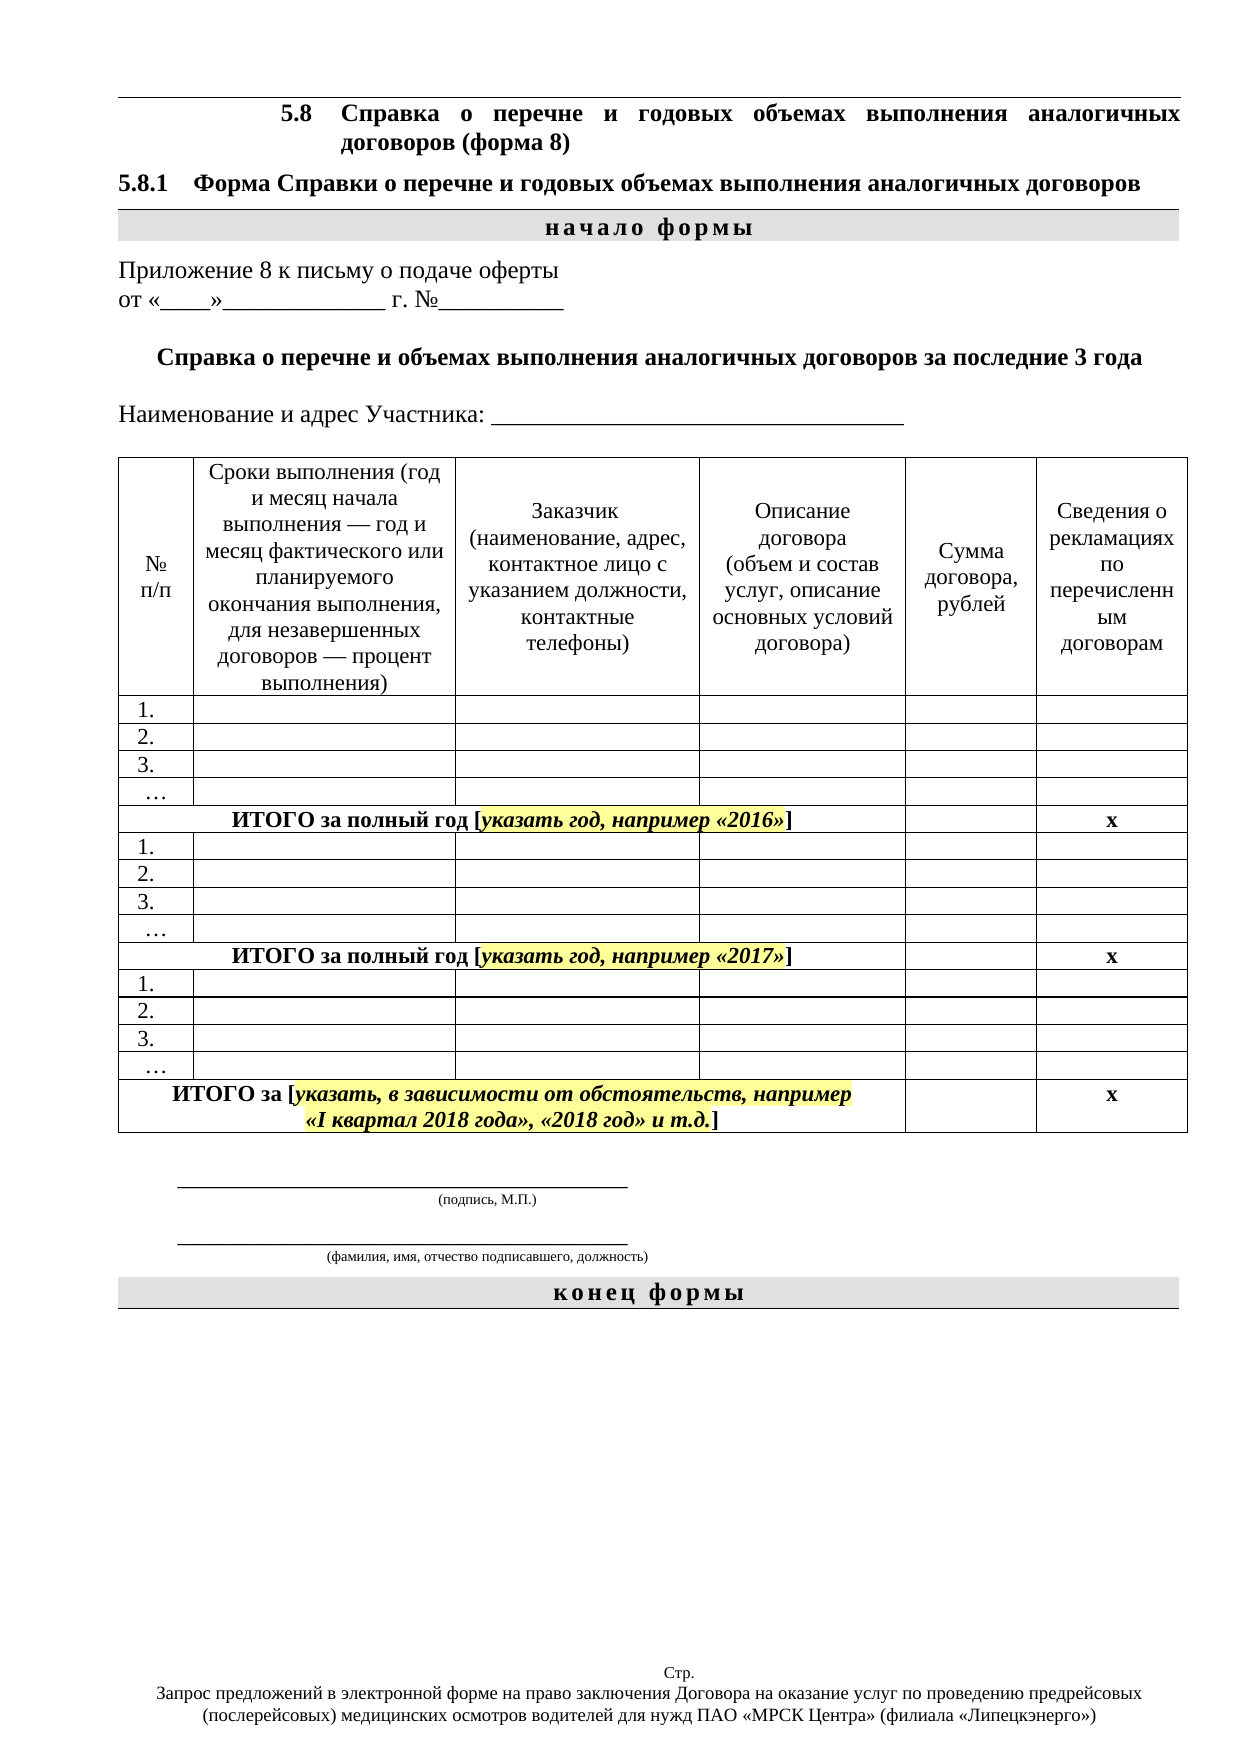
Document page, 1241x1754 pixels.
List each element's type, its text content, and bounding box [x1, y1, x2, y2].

table_cell [1037, 860, 1187, 887]
table_cell [194, 970, 455, 996]
table_cell [456, 970, 699, 996]
table_cell [119, 860, 193, 887]
table_cell [456, 888, 699, 914]
table_cell [194, 696, 455, 722]
table_cell х [1037, 1080, 1187, 1132]
table_cell [906, 915, 1036, 942]
table_cell [456, 778, 699, 804]
table_cell [456, 833, 699, 859]
table_cell [906, 1025, 1036, 1051]
text Приложение 8 к письму о подаче оферты от «____»_____________ г. №__________ [118, 256, 1181, 313]
table_cell [1037, 998, 1187, 1024]
text ____________________________________ [118, 1219, 1181, 1248]
table_cell [1037, 724, 1187, 750]
table_cell ИТОГО за [указать, в зависимости от обстоятельств, например «I квартал 2018 года», «2018 год» и т.д.] [119, 1080, 305, 1132]
table_cell [1037, 833, 1187, 859]
text (фамилия, имя, отчество подписавшего, должность) [118, 1248, 797, 1277]
table_cell ИТОГО за полный год [указать год, например «2016»] [785, 806, 905, 832]
table_cell [906, 806, 1036, 832]
table_cell … [119, 915, 193, 942]
table_cell [906, 696, 1036, 722]
table_cell [194, 860, 455, 887]
table_cell [194, 1025, 455, 1051]
table_cell [456, 696, 699, 722]
table_cell [456, 860, 699, 887]
text Наименование и адрес Участника: _________________________________ [118, 399, 1181, 428]
table_cell [119, 751, 193, 777]
table_cell ИТОГО за [указать, в зависимости от обстоятельств, например «I квартал 2018 года», «2018 год» и т.д.] [711, 1080, 905, 1132]
table_cell [700, 915, 905, 942]
table_cell [194, 915, 455, 942]
table_cell ИТОГО за полный год [указать год, например «2016»] [119, 806, 481, 832]
table_cell [194, 778, 455, 804]
table_cell [700, 724, 905, 750]
table_cell [906, 724, 1036, 750]
table_cell [906, 888, 1036, 914]
table_cell [906, 860, 1036, 887]
table_cell [700, 888, 905, 914]
table_cell [456, 751, 699, 777]
table_header Сумма договора, рублей [906, 458, 1036, 695]
table_cell [700, 1052, 905, 1078]
table_cell [906, 778, 1036, 804]
table_header № п/п [119, 458, 193, 695]
table_cell [1037, 1052, 1187, 1078]
text ____________________________________ [118, 1162, 1181, 1191]
table_cell [906, 1052, 1036, 1078]
table_cell [906, 998, 1036, 1024]
table_cell [1037, 915, 1187, 942]
table_cell [700, 751, 905, 777]
text (подпись, М.П.) [118, 1191, 797, 1219]
table_cell [906, 970, 1036, 996]
table_cell [906, 751, 1036, 777]
table_cell [456, 998, 699, 1024]
table_cell [119, 696, 193, 722]
table_cell [700, 696, 905, 722]
table_cell [456, 1025, 699, 1051]
table_cell [1037, 1025, 1187, 1051]
table_cell [194, 1052, 455, 1078]
table_cell [700, 970, 905, 996]
text Справка о перечне и объемах выполнения аналогичных договоров за последние 3 года [118, 342, 1181, 371]
table_cell [700, 1025, 905, 1051]
table_cell [194, 751, 455, 777]
table_cell х [1037, 943, 1187, 969]
table_header Сведения о рекламациях по перечисленным договорам [1037, 458, 1187, 695]
table_cell х [1037, 806, 1187, 832]
table_cell [119, 1025, 193, 1051]
table_cell ИТОГО за полный год [указать год, например «2017»] [119, 943, 481, 969]
text конец формы [118, 1277, 1179, 1308]
table_header Описание договора (объем и состав услуг, описание основных условий договора) [700, 458, 905, 695]
table_cell [700, 778, 905, 804]
table_cell [700, 860, 905, 887]
table_cell [456, 915, 699, 942]
table_header Сроки выполнения (год и месяц начала выполнения — год и месяц фактического или планируемого окончания выполнения, для незавершенных договоров — процент выполнения) [194, 458, 455, 695]
table_cell ИТОГО за полный год [указать год, например «2017»] [785, 943, 905, 969]
table_cell [1037, 970, 1187, 996]
text начало формы [118, 210, 1179, 241]
subtitle Форма Справки о перечне и годовых объемах выполнения аналогичных договоров [118, 168, 1181, 197]
table_cell [456, 1052, 699, 1078]
table_cell … [119, 778, 193, 804]
table_cell [119, 998, 193, 1024]
table_cell [194, 833, 455, 859]
table_cell [194, 998, 455, 1024]
table_cell [119, 888, 193, 914]
table_cell [1037, 888, 1187, 914]
table_cell [906, 833, 1036, 859]
table_cell [456, 724, 699, 750]
table_cell … [119, 1052, 193, 1078]
subtitle Справка о перечне и годовых объемах выполнения аналогичных договоров (форма 8) [281, 98, 1181, 156]
table_cell [700, 833, 905, 859]
table_cell [119, 833, 193, 859]
table_cell [194, 724, 455, 750]
table_cell [1037, 696, 1187, 722]
table_cell [906, 1080, 1036, 1132]
table_cell [700, 998, 905, 1024]
table_cell [1037, 751, 1187, 777]
table_cell [119, 724, 193, 750]
table_cell [194, 888, 455, 914]
table_cell [119, 970, 193, 996]
table_header Заказчик (наименование, адрес, контактное лицо с указанием должности, контактные телефоны) [456, 458, 699, 695]
table_cell [1037, 778, 1187, 804]
table_cell [906, 943, 1036, 969]
